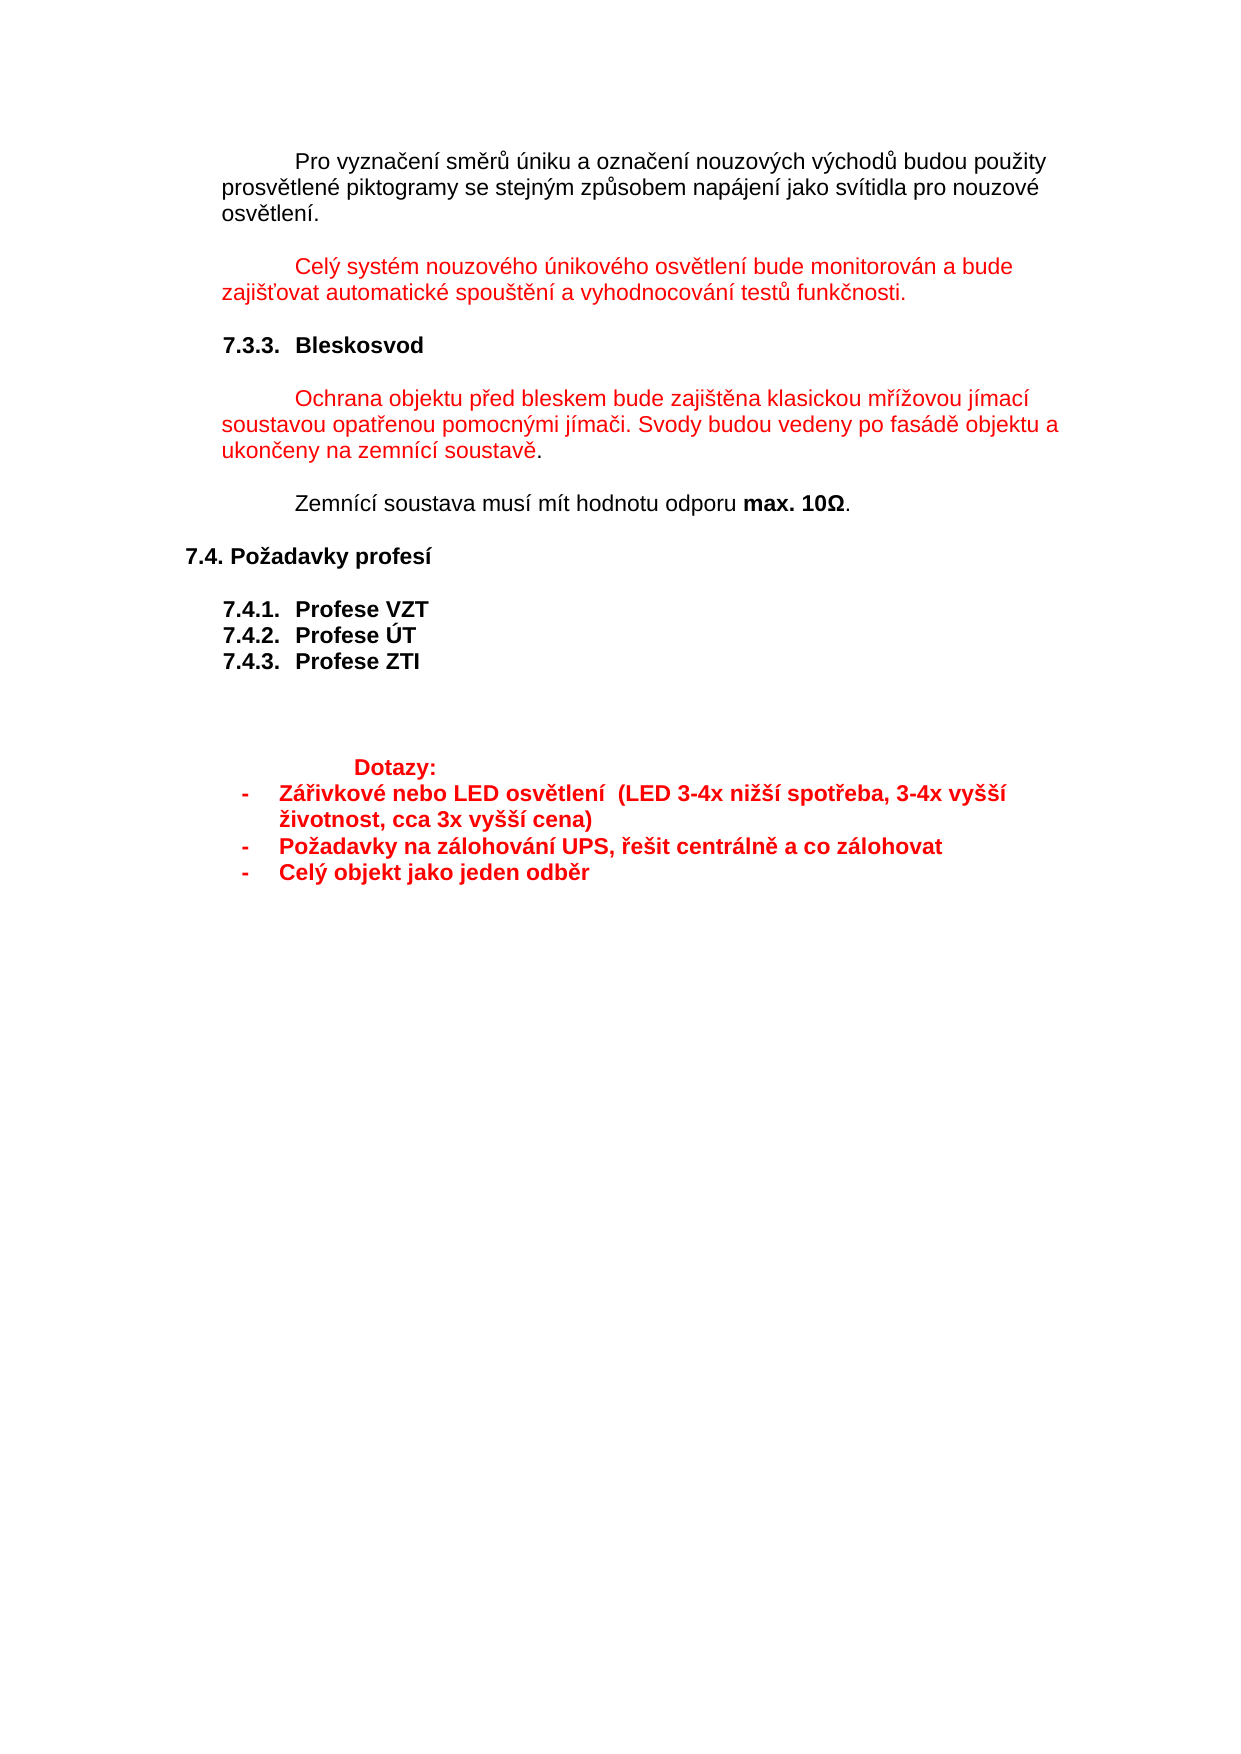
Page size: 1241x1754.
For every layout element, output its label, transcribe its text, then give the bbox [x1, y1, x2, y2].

list Zářivkové nebo LED osvětlení (LED 3-4x nižší spotřeba, 3-4x vyšší životnost, cca 3x vyšší cena) [241, 780, 1093, 833]
list Profese ÚT [223, 622, 1093, 648]
text Ochrana objektu před bleskem bude zajištěna klasickou mřížovou jímací soustavou opatřenou pomocnými jímači. Svody budou vedeny po fasádě objektu a ukončeny na zemnící soustavě. [221, 385, 1093, 464]
list Celý objekt jako jeden odběr [241, 859, 1093, 886]
text Pro vyznačení směrů úniku a označení nouzových východů budou použity prosvětlené piktogramy se stejným způsobem napájení jako svítidla pro nouzové osvětlení. [221, 148, 1093, 227]
text Celý systém nouzového únikového osvětlení bude monitorován a bude zajišťovat automatické spouštění a vyhodnocování testů funkčnosti. [221, 253, 1093, 306]
list Požadavky profesí [185, 543, 1093, 569]
list Bleskosvod [223, 332, 1093, 358]
text Dotazy: [298, 754, 1093, 780]
list Požadavky na zálohování UPS, řešit centrálně a co zálohovat [241, 833, 1093, 859]
list Profese ZTI [223, 648, 1093, 675]
list Profese VZT [223, 596, 1093, 622]
text Zemnící soustava musí mít hodnotu odporu max. 10Ω. [221, 490, 1093, 517]
